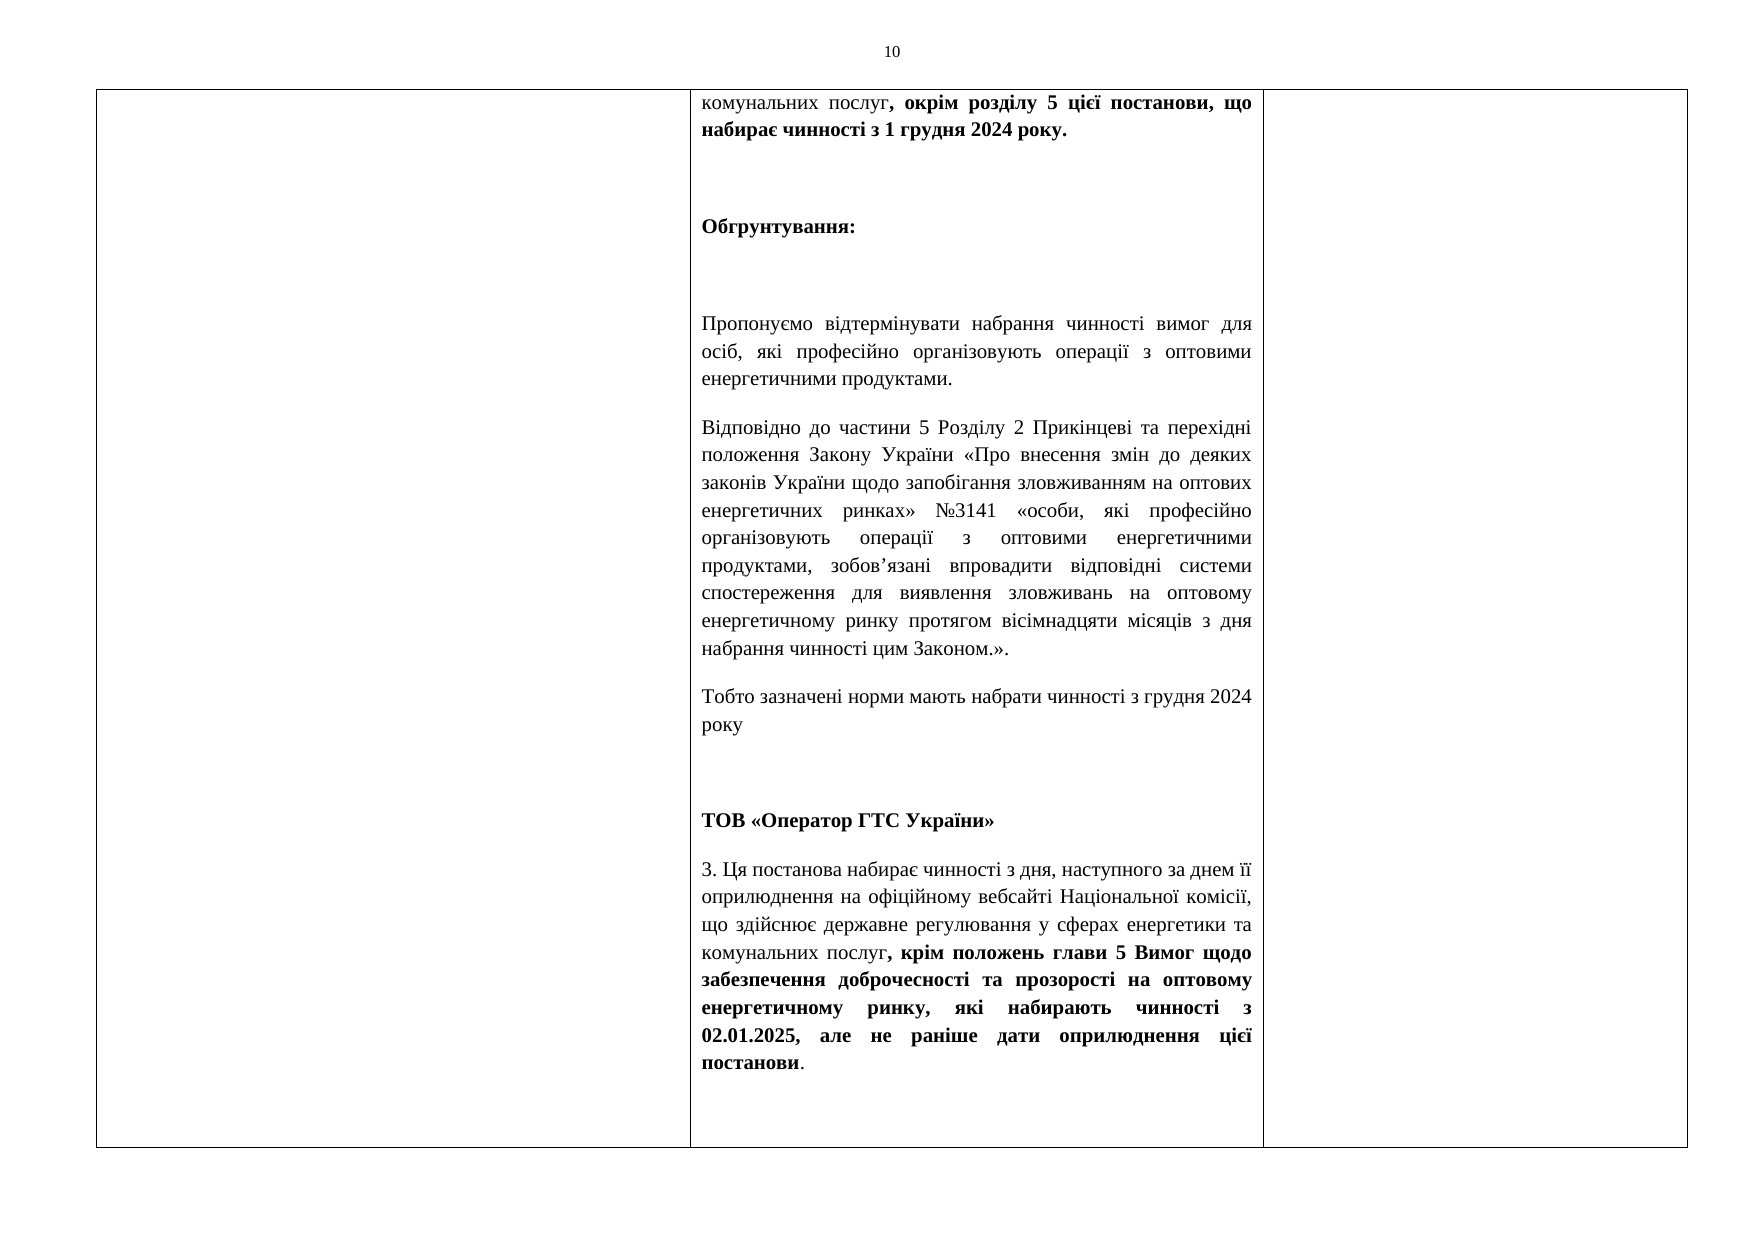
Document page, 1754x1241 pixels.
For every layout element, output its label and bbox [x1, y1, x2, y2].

table_cell [691, 90, 1263, 1147]
table_cell [97, 90, 690, 1147]
table_cell [1264, 90, 1687, 1147]
